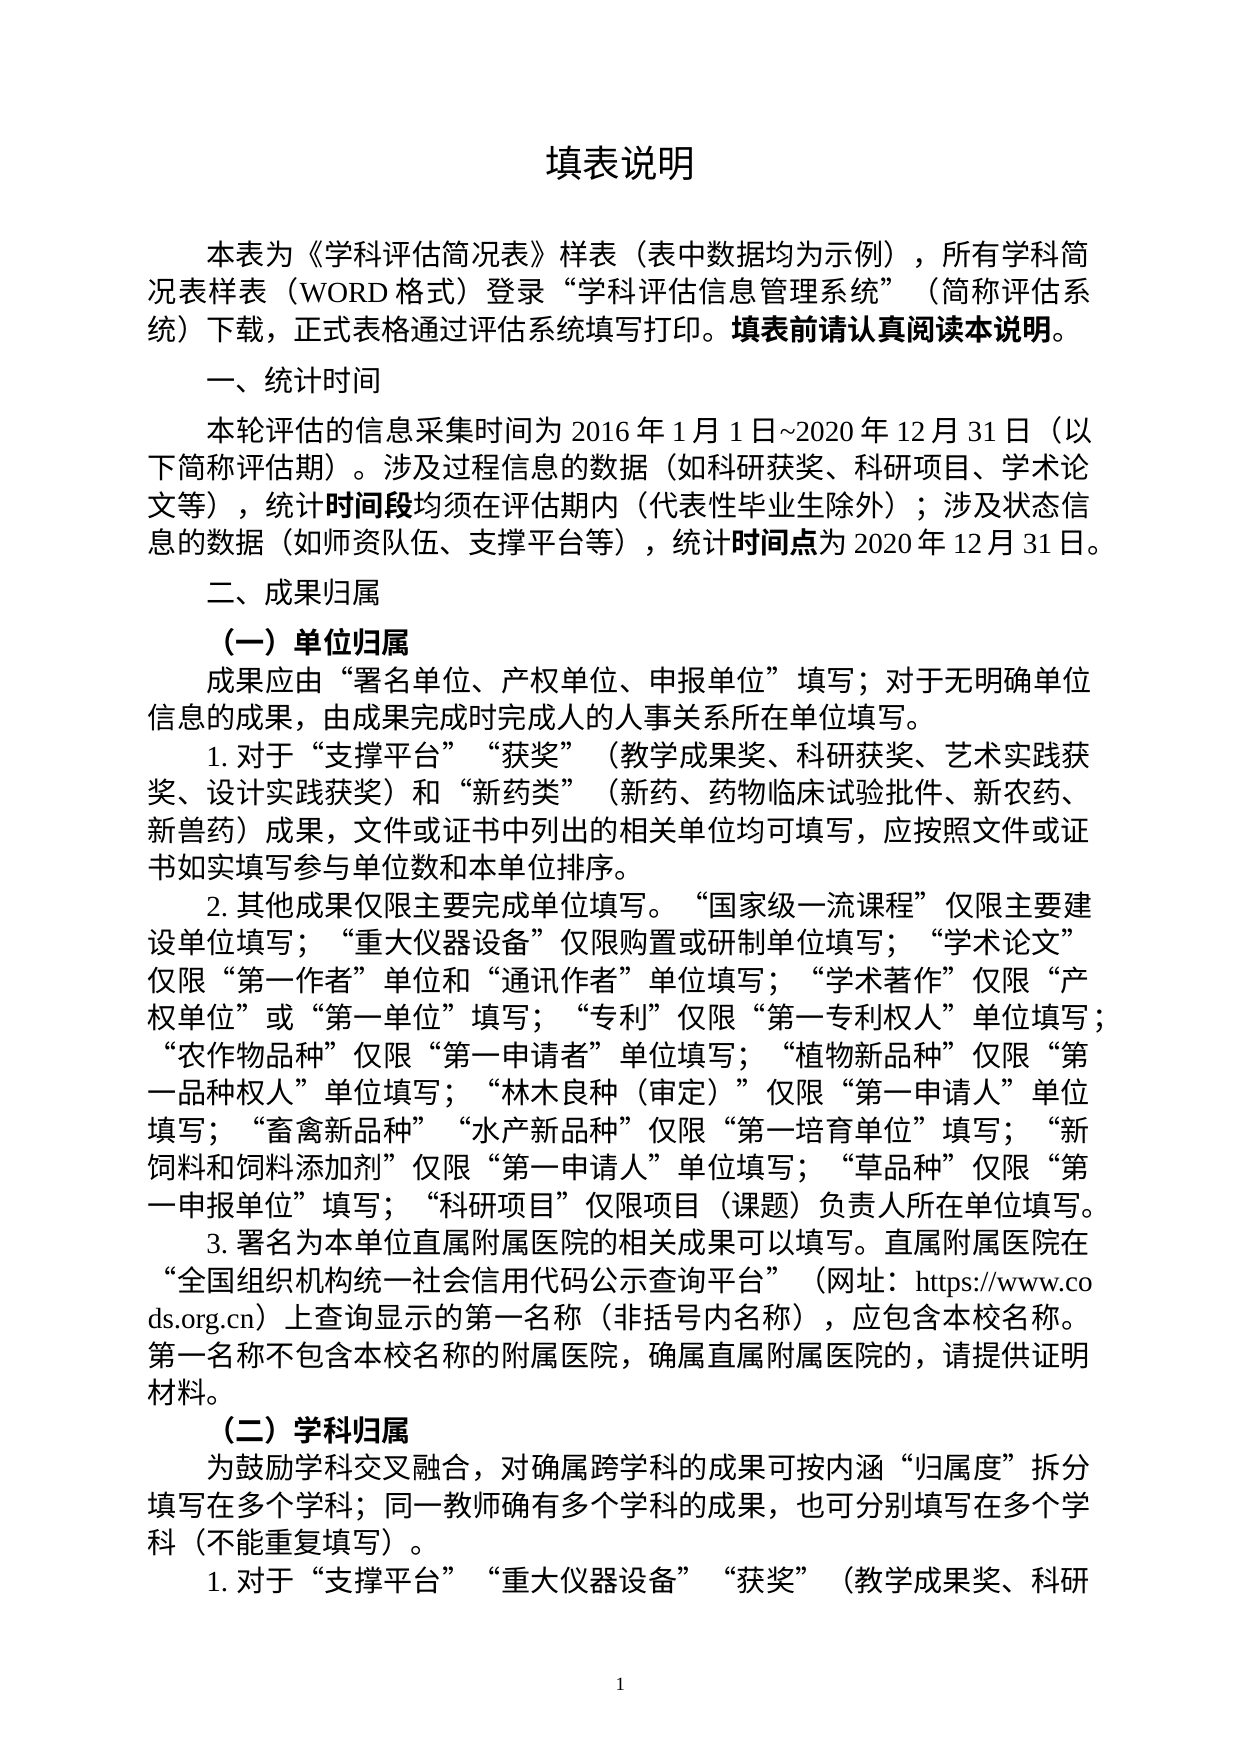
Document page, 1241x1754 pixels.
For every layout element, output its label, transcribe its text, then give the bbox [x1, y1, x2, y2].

text 本轮评估的信息采集时间为2016年1月1日~2020年12月31日（以下简称评估期）。涉及过程信息的数据（如科研获奖、科研项目、学术论文等），统计时间段均须在评估期内（代表性毕业生除外）；涉及状态信息的数据（如师资队伍、支撑平台等），统计时间点为2020年12月31日。 [148, 411, 1092, 561]
text 为鼓励学科交叉融合，对确属跨学科的成果可按内涵“归属度”拆分填写在多个学科；同一教师确有多个学科的成果，也可分别填写在多个学科（不能重复填写）。 [148, 1449, 1092, 1561]
text （二）学科归属 [148, 1411, 1092, 1449]
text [148, 1561, 1092, 1599]
text 成果应由“署名单位、产权单位、申报单位”填写；对于无明确单位信息的成果，由成果完成时完成人的人事关系所在单位填写。 [148, 661, 1092, 736]
text 填表说明 [148, 148, 1092, 185]
text 一、统计时间 [148, 360, 1092, 399]
text 1. 对于“支撑平台”“获奖”（教学成果奖、科研获奖、艺术实践获奖、设计实践获奖）和“新药类”（新药、药物临床试验批件、新农药、新兽药）成果，文件或证书中列出的相关单位均可填写，应按照文件或证书如实填写参与单位数和本单位排序。 [148, 736, 1092, 886]
text （一）单位归属 [148, 624, 1092, 661]
text 3. 署名为本单位直属附属医院的相关成果可以填写。直属附属医院在“全国组织机构统一社会信用代码公示查询平台”（网址：https://www.cods.org.cn）上查询显示的第一名称（非括号内名称），应包含本校名称。第一名称不包含本校名称的附属医院，确属直属附属医院的，请提供证明材料。 [148, 1224, 1092, 1411]
text 本表为《学科评估简况表》样表（表中数据均为示例），所有学科简况表样表（WORD格式）登录“学科评估信息管理系统”（简称评估系统）下载，正式表格通过评估系统填写打印。填表前请认真阅读本说明。 [148, 235, 1092, 348]
text 2. 其他成果仅限主要完成单位填写。“国家级一流课程”仅限主要建设单位填写；“重大仪器设备”仅限购置或研制单位填写；“学术论文”仅限“第一作者”单位和“通讯作者”单位填写；“学术著作”仅限“产权单位”或“第一单位”填写；“专利”仅限“第一专利权人”单位填写；“农作物品种”仅限“第一申请者”单位填写；“植物新品种”仅限“第一品种权人”单位填写；“林木良种（审定）”仅限“第一申请人”单位填写；“畜禽新品种”“水产新品种”仅限“第一培育单位”填写；“新饲料和饲料添加剂”仅限“第一申请人”单位填写；“草品种”仅限“第一申报单位”填写；“科研项目”仅限项目（课题）负责人所在单位填写。 [148, 886, 1092, 1224]
text 二、成果归属 [148, 574, 1092, 611]
